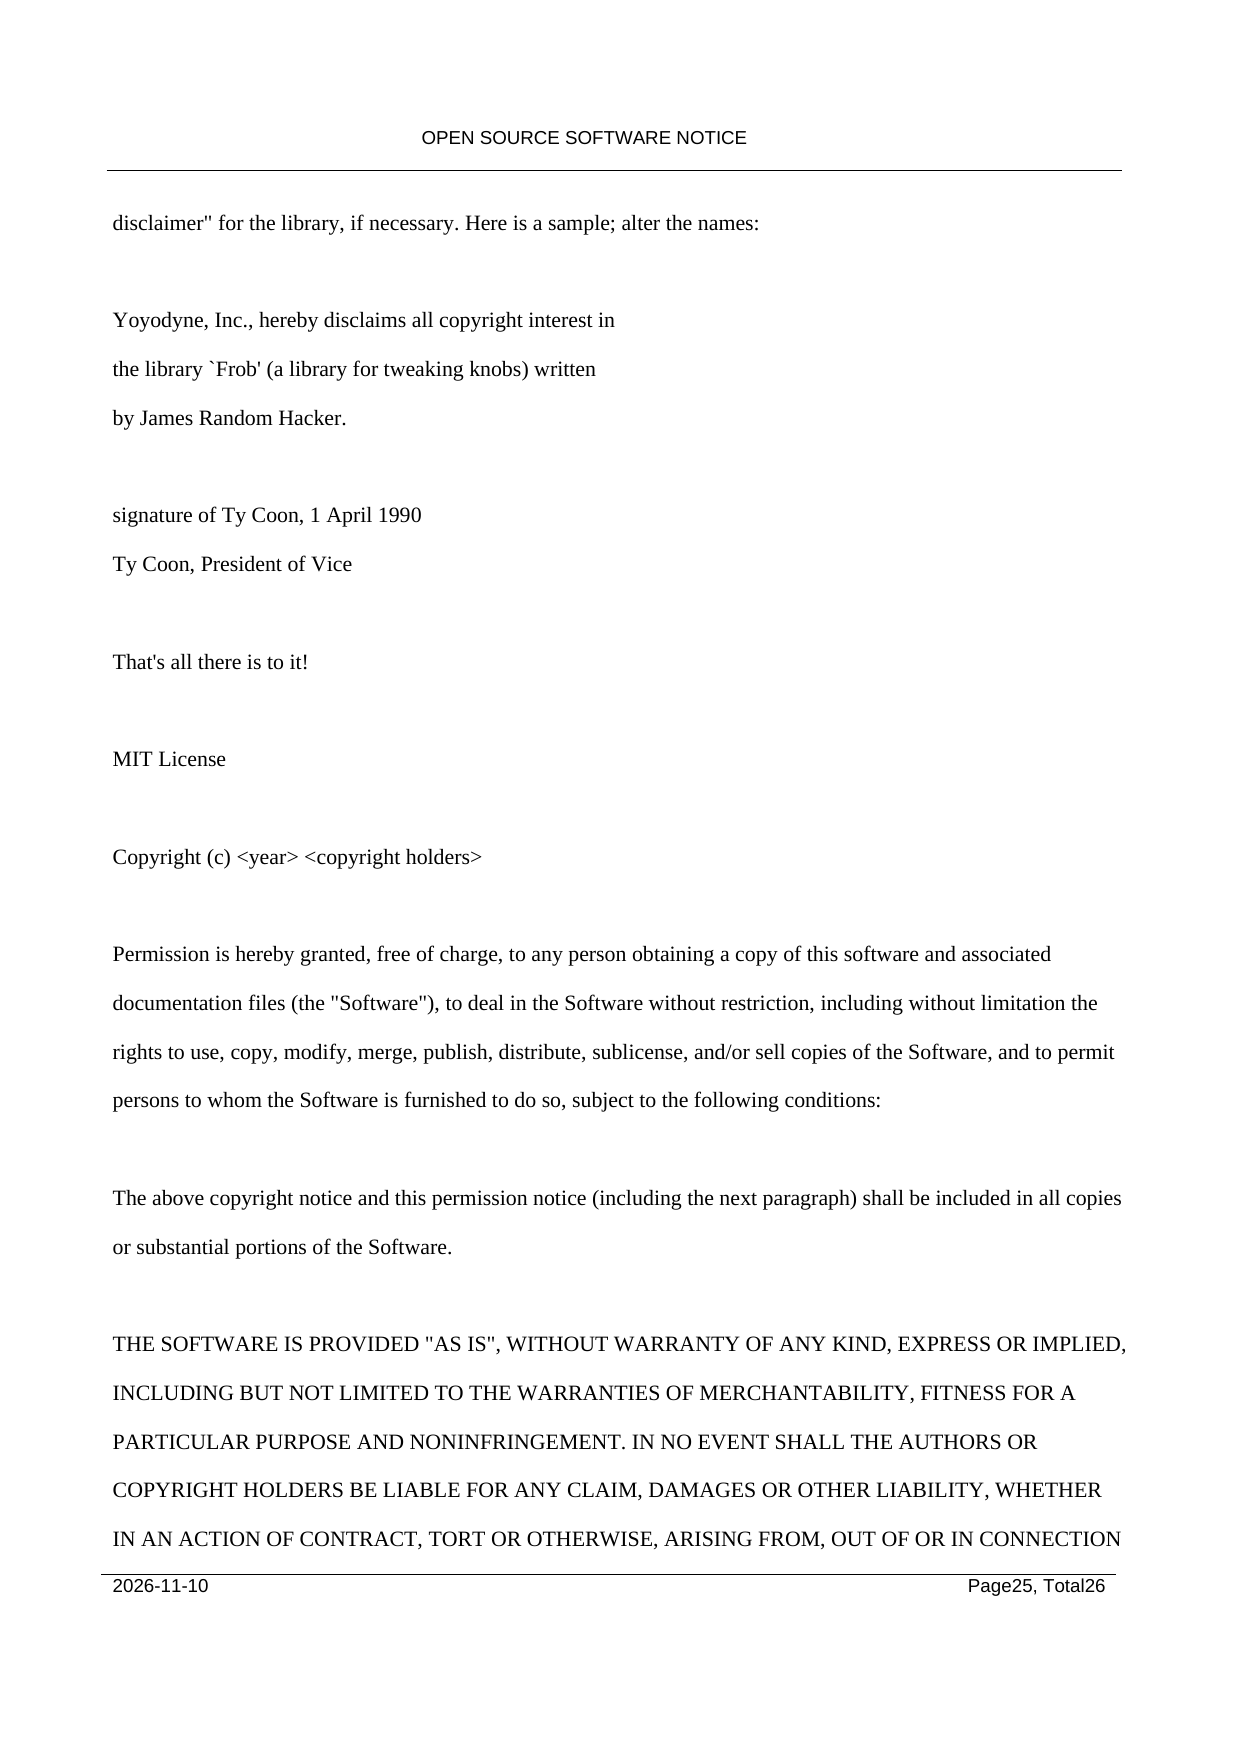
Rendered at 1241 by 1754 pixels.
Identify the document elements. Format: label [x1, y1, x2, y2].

text [112, 206, 1128, 1555]
